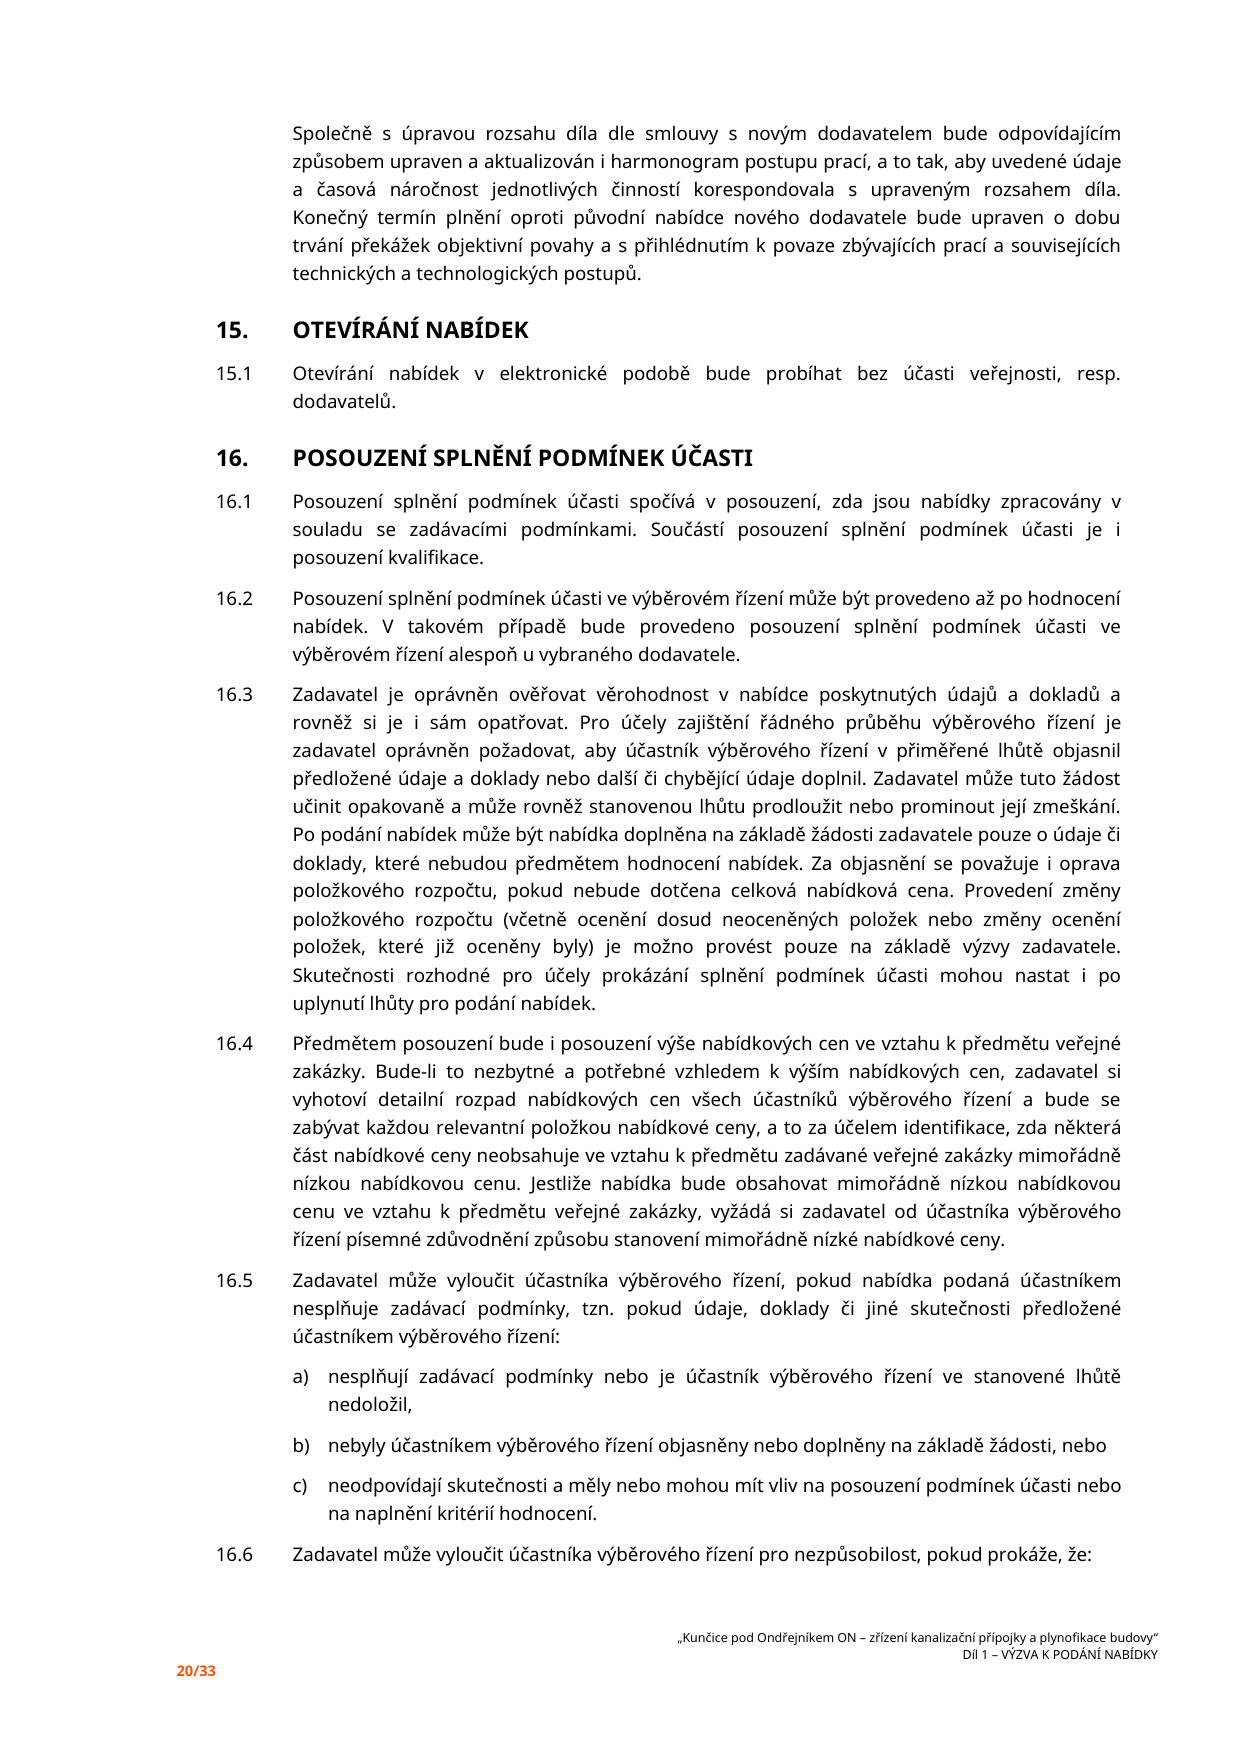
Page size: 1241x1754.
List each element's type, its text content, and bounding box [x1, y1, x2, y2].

text Zadavatel je oprávněn ověřovat věrohodnost v nabídce poskytnutých údajů a dokladů a rovněž si je i sám opatřovat. Pro účely zajištění řádného průběhu výběrového řízení je zadavatel oprávněn požadovat, aby účastník výběrového řízení v přiměřené lhůtě objasnil předložené údaje a doklady nebo další či chybějící údaje doplnil. Zadavatel může tuto žádost učinit opakovaně a může rovněž stanovenou lhůtu prodloužit nebo prominout její zmeškání. Po podání nabídek může být nabídka doplněna na základě žádosti zadavatele pouze o údaje či doklady, které nebudou předmětem hodnocení nabídek. Za objasnění se považuje i oprava položkového rozpočtu, pokud nebude dotčena celková nabídková cena. Provedení změny položkového rozpočtu (včetně ocenění dosud neoceněných položek nebo změny ocenění položek, které již oceněny byly) je možno provést pouze na základě výzvy zadavatele. Skutečnosti rozhodné pro účely prokázání splnění podmínek účasti mohou nastat i po uplynutí lhůty pro podání nabídek. [216, 682, 1122, 1015]
list neodpovídají skutečnosti a měly nebo mohou mít vliv na posouzení podmínek účasti nebo na naplnění kritérií hodnocení. [292, 1473, 1122, 1526]
text OTEVÍRÁNÍ NABÍDEK [216, 314, 1122, 345]
text Zadavatel může vyloučit účastníka výběrového řízení pro nezpůsobilost, pokud prokáže, že: [216, 1541, 1122, 1567]
text Předmětem posouzení bude i posouzení výše nabídkových cen ve vztahu k předmětu veřejné zakázky. Bude-li to nezbytné a potřebné vzhledem k výším nabídkových cen, zadavatel si vyhotoví detailní rozpad nabídkových cen všech účastníků výběrového řízení a bude se zabývat každou relevantní položkou nabídkové ceny, a to za účelem identifikace, zda některá část nabídkové ceny neobsahuje ve vztahu k předmětu zadávané veřejné zakázky mimořádně nízkou nabídkovou cenu. Jestliže nabídka bude obsahovat mimořádně nízkou nabídkovou cenu ve vztahu k předmětu veřejné zakázky, vyžádá si zadavatel od účastníka výběrového řízení písemné zdůvodnění způsobu stanovení mimořádně nízké nabídkové ceny. [216, 1030, 1122, 1252]
text Posouzení splnění podmínek účasti spočívá v posouzení, zda jsou nabídky zpracovány v souladu se zadávacími podmínkami. Součástí posouzení splnění podmínek účasti je i posouzení kvalifikace. [216, 488, 1122, 570]
list nesplňují zadávací podmínky nebo je účastník výběrového řízení ve stanovené lhůtě nedoložil, [292, 1364, 1122, 1417]
text Posouzení splnění podmínek účasti ve výběrovém řízení může být provedeno až po hodnocení nabídek. V takovém případě bude provedeno posouzení splnění podmínek účasti ve výběrovém řízení alespoň u vybraného dodavatele. [216, 585, 1122, 667]
list nebyly účastníkem výběrového řízení objasněny nebo doplněny na základě žádosti, nebo [292, 1432, 1122, 1458]
list Společně s úpravou rozsahu díla dle smlouvy s novým dodavatelem bude odpovídajícím způsobem upraven a aktualizován i harmonogram postupu prací, a to tak, aby uvedené údaje a časová náročnost jednotlivých činností korespondovala s upraveným rozsahem díla. Konečný termín plnění oproti původní nabídce nového dodavatele bude upraven o dobu trvání překážek objektivní povahy a s přihlédnutím k povaze zbývajících prací a souvisejících technických a technologických postupů. [292, 121, 1122, 286]
text POSOUZENÍ SPLNĚNÍ PODMÍNEK ÚČASTI [216, 442, 1122, 473]
text Zadavatel může vyloučit účastníka výběrového řízení, pokud nabídka podaná účastníkem nesplňuje zadávací podmínky, tzn. pokud údaje, doklady či jiné skutečnosti předložené účastníkem výběrového řízení: [216, 1267, 1122, 1349]
text Otevírání nabídek v elektronické podobě bude probíhat bez účasti veřejnosti, resp. dodavatelů. [216, 361, 1122, 414]
